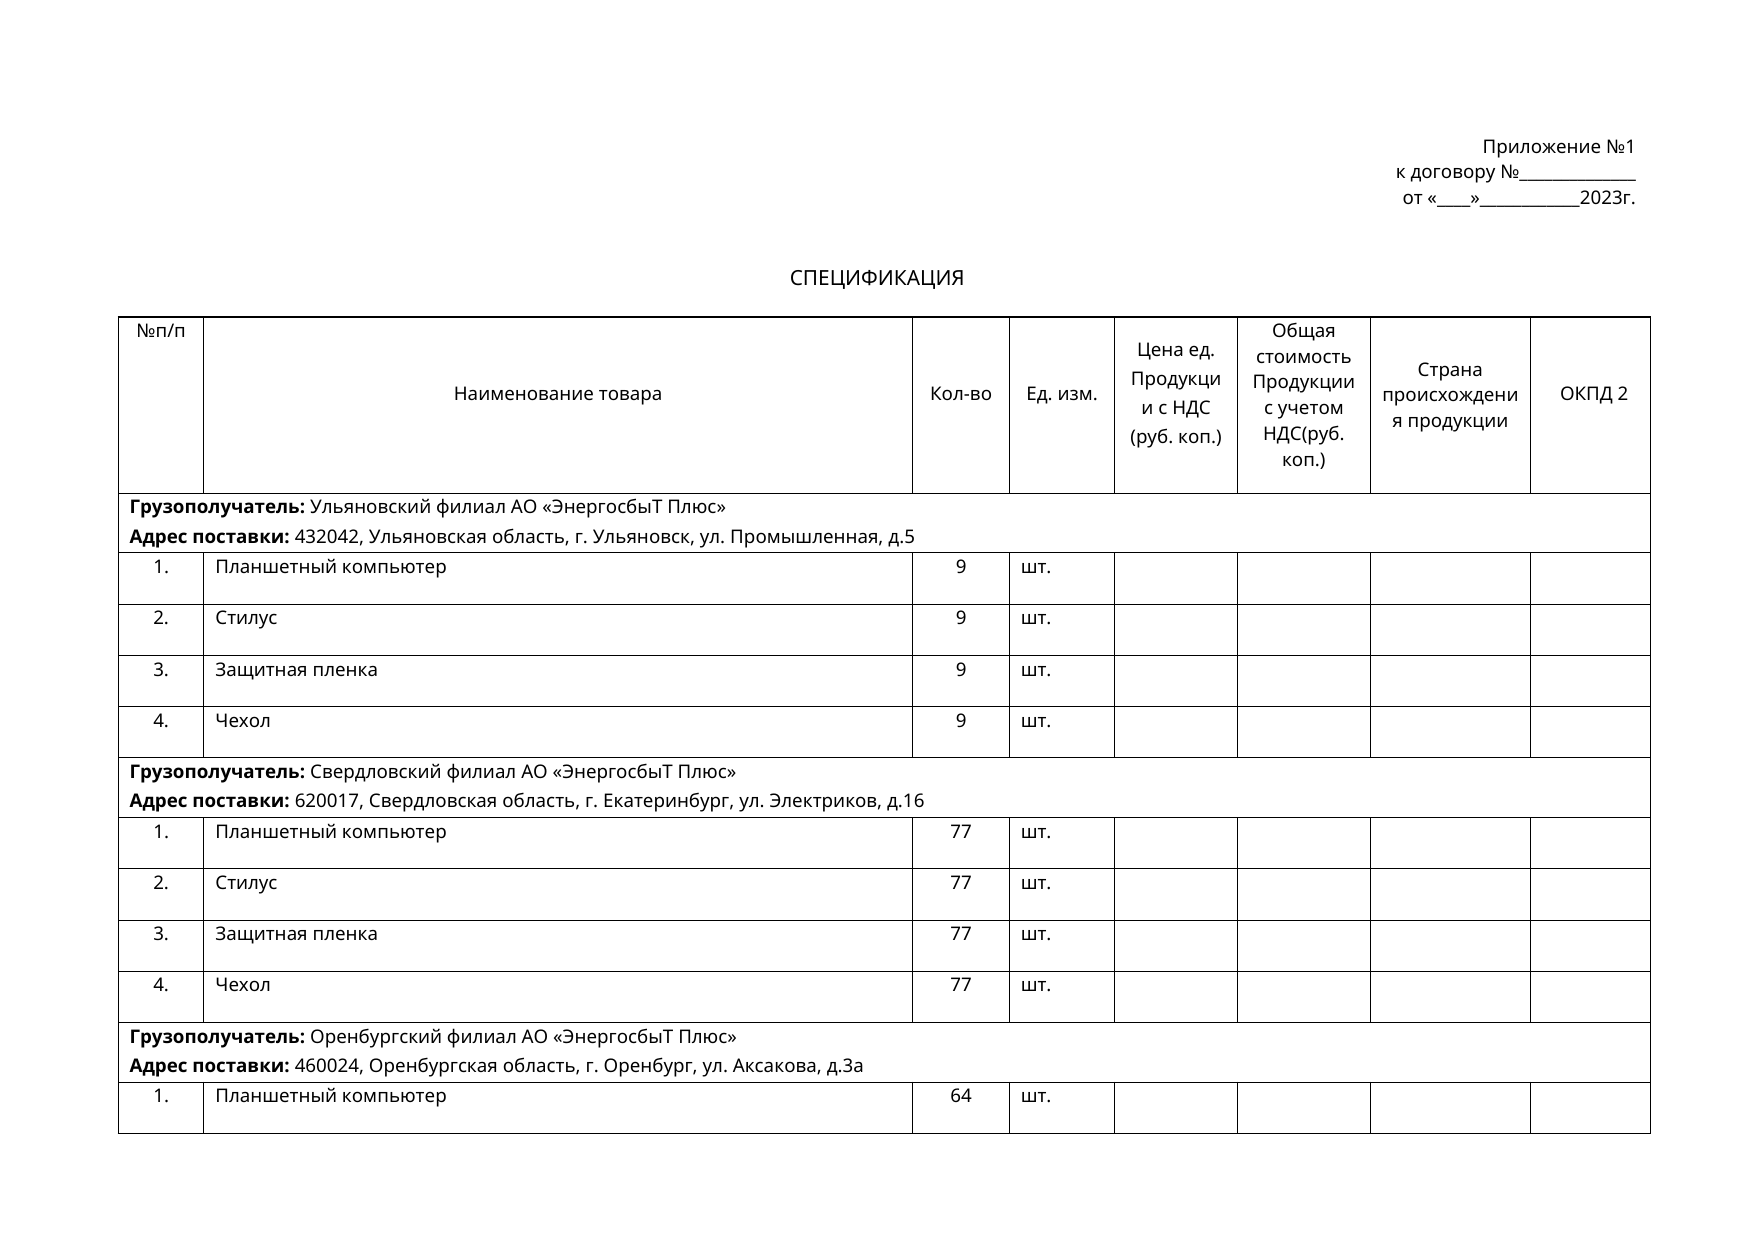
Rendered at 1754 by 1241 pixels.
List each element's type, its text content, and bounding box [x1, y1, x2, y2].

table_cell 77 [913, 921, 1009, 971]
table_cell [1531, 605, 1650, 655]
table_cell 77 [913, 869, 1009, 919]
table_cell [1238, 707, 1370, 757]
table_cell Стилус [204, 869, 912, 919]
table_cell шт. [1010, 656, 1114, 706]
text СПЕЦИФИКАЦИЯ [118, 263, 1636, 291]
table_cell 2. [119, 869, 203, 919]
table_cell Грузополучатель: Оренбургский филиал АО «ЭнергосбыТ Плюс» Адрес поставки: 460024, Оренбургская область, г. Оренбург, ул. Аксакова, д.3а [119, 1023, 1650, 1082]
table_cell [1238, 921, 1370, 971]
table_cell [1115, 972, 1237, 1022]
table_cell [1531, 921, 1650, 971]
table_cell Чехол [204, 707, 912, 757]
table_header Ед. изм. [1010, 318, 1114, 493]
table_cell [1531, 972, 1650, 1022]
table_cell [1371, 818, 1530, 868]
table_cell 64 [913, 1083, 1009, 1133]
table_cell 9 [913, 656, 1009, 706]
table_cell [1371, 1083, 1530, 1133]
table_cell Грузополучатель: Ульяновский филиал АО «ЭнергосбыТ Плюс» Адрес поставки: 432042, Ульяновская область, г. Ульяновск, ул. Промышленная, д.5 [119, 494, 1650, 552]
table_cell [1238, 656, 1370, 706]
table_cell [1115, 656, 1237, 706]
table_cell 77 [913, 818, 1009, 868]
table_cell 4. [119, 972, 203, 1022]
table_cell Стилус [204, 605, 912, 655]
table_header Наименование товара [204, 318, 912, 493]
table_cell [1115, 553, 1237, 603]
table_cell Защитная пленка [204, 921, 912, 971]
table_cell [1371, 869, 1530, 919]
table_cell шт. [1010, 869, 1114, 919]
table_header Кол-во [913, 318, 1009, 493]
table_cell [1531, 1083, 1650, 1133]
table_cell шт. [1010, 1083, 1114, 1133]
table_cell [1238, 605, 1370, 655]
table_header ОКПД 2 [1531, 318, 1650, 493]
table_cell 2. [119, 605, 203, 655]
table_cell [1371, 553, 1530, 603]
table_cell 9 [913, 605, 1009, 655]
text к договору №______________ [118, 158, 1636, 184]
table_cell шт. [1010, 972, 1114, 1022]
table_cell 3. [119, 921, 203, 971]
table_cell [1115, 707, 1237, 757]
table_cell шт. [1010, 553, 1114, 603]
table_cell 1. [119, 818, 203, 868]
table_cell [1115, 818, 1237, 868]
table_cell шт. [1010, 818, 1114, 868]
table_cell шт. [1010, 921, 1114, 971]
table_cell [1238, 553, 1370, 603]
table_cell [1238, 1083, 1370, 1133]
table_cell Чехол [204, 972, 912, 1022]
table_cell 1. [119, 1083, 203, 1133]
table_cell 77 [913, 972, 1009, 1022]
table_cell [1371, 972, 1530, 1022]
table_cell 1. [119, 553, 203, 603]
table_cell [1531, 707, 1650, 757]
table_cell [1371, 656, 1530, 706]
table_header Цена ед. Продукции с НДС (руб. коп.) [1115, 318, 1237, 493]
table_cell [1531, 818, 1650, 868]
table_cell 4. [119, 707, 203, 757]
table_cell 9 [913, 707, 1009, 757]
table_cell [1238, 972, 1370, 1022]
table_header Страна происхождения продукции [1371, 318, 1530, 493]
table_cell [1531, 869, 1650, 919]
table_cell [1371, 707, 1530, 757]
table_cell [1531, 553, 1650, 603]
table_cell [1115, 921, 1237, 971]
table_cell [1371, 921, 1530, 971]
table_cell Планшетный компьютер [204, 553, 912, 603]
table_cell [1238, 818, 1370, 868]
table_cell [1238, 869, 1370, 919]
table_header Общая стоимость Продукции с учетом НДС(руб. коп.) [1238, 318, 1370, 493]
table_cell Защитная пленка [204, 656, 912, 706]
table_cell 3. [119, 656, 203, 706]
table_header №п/п [119, 318, 203, 493]
table_cell 9 [913, 553, 1009, 603]
table_cell шт. [1010, 605, 1114, 655]
table_cell [1371, 605, 1530, 655]
table_cell [1531, 656, 1650, 706]
table_cell [1115, 605, 1237, 655]
text от «____»____________2023г. [118, 184, 1636, 209]
table_cell Планшетный компьютер [204, 818, 912, 868]
table_cell [1115, 1083, 1237, 1133]
text Приложение №1 [118, 133, 1636, 158]
table_cell [1115, 869, 1237, 919]
table_cell шт. [1010, 707, 1114, 757]
table_cell Планшетный компьютер [204, 1083, 912, 1133]
table_cell Грузополучатель: Свердловский филиал АО «ЭнергосбыТ Плюс» Адрес поставки: 620017, Свердловская область, г. Екатеринбург, ул. Электриков, д.16 [119, 758, 1650, 817]
